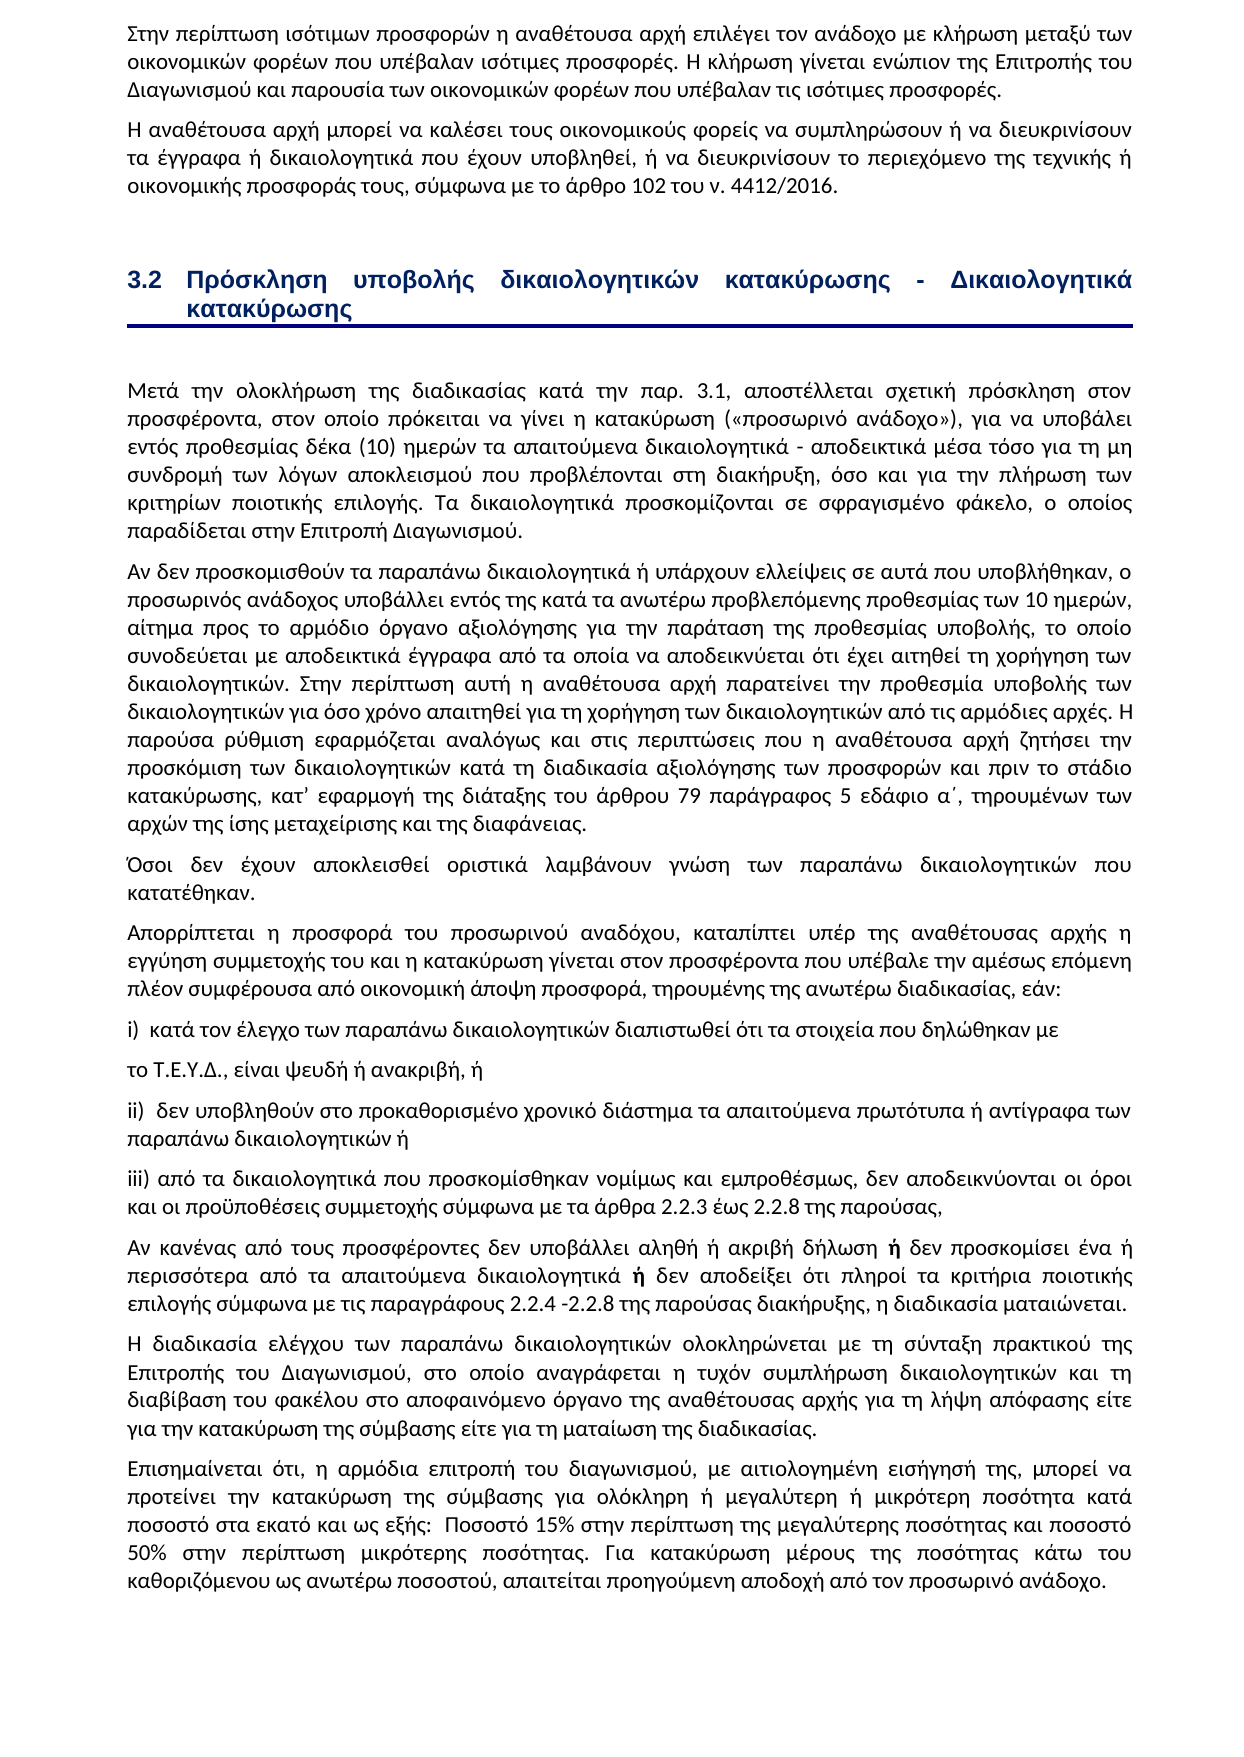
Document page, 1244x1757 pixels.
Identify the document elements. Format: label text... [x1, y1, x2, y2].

text το Τ.Ε.Υ.Δ., είναι ψευδή ή ανακριβή, ή [127, 1055, 1133, 1083]
text Η διαδικασία ελέγχου των παραπάνω δικαιολογητικών ολοκληρώνεται με τη σύνταξη πρακτικού της Επιτροπής του Διαγωνισμού, στο οποίο αναγράφεται η τυχόν συμπλήρωση δικαιολογητικών και τη διαβίβαση του φακέλου στο αποφαινόμενο όργανο της αναθέτουσας αρχής για τη λήψη απόφασης είτε για την κατακύρωση της σύμβασης είτε για τη ματαίωση της διαδικασίας. [127, 1329, 1133, 1442]
text i) κατά τον έλεγχο των παραπάνω δικαιολογητικών διαπιστωθεί ότι τα στοιχεία που δηλώθηκαν με [127, 1015, 1133, 1043]
text Επισημαίνεται ότι, η αρμόδια επιτροπή του διαγωνισμού, με αιτιολογημένη εισήγησή της, μπορεί να προτείνει την κατακύρωση της σύμβασης για ολόκληρη ή μεγαλύτερη ή μικρότερη ποσότητα κατά ποσοστό στα εκατό και ως εξής: Ποσοστό 15% στην περίπτωση της μεγαλύτερης ποσότητας και ποσοστό 50% στην περίπτωση μικρότερης ποσότητας. Για κατακύρωση μέρους της ποσότητας κάτω του καθοριζόμενου ως ανωτέρω ποσοστού, απαιτείται προηγούμενη αποδοχή από τον προσωρινό ανάδοχο. [127, 1454, 1133, 1594]
text Στην περίπτωση ισότιμων προσφορών η αναθέτουσα αρχή επιλέγει τον ανάδοχο με κλήρωση μεταξύ των οικονομικών φορέων που υπέβαλαν ισότιμες προσφορές. Η κλήρωση γίνεται ενώπιον της Επιτροπής του Διαγωνισμού και παρουσία των οικονομικών φορέων που υπέβαλαν τις ισότιμες προσφορές. [127, 19, 1133, 103]
text Αν κανένας από τους προσφέροντες δεν υποβάλλει αληθή ή ακριβή δήλωση ή δεν προσκομίσει ένα ή περισσότερα από τα απαιτούμενα δικαιολογητικά ή δεν αποδείξει ότι πληροί τα κριτήρια ποιοτικής επιλογής σύμφωνα με τις παραγράφους 2.2.4 -2.2.8 της παρούσας διακήρυξης, η διαδικασία ματαιώνεται. [127, 1233, 1133, 1317]
text Η αναθέτουσα αρχή μπορεί να καλέσει τους οικονομικούς φορείς να συμπληρώσουν ή να διευκρινίσουν τα έγγραφα ή δικαιολογητικά που έχουν υποβληθεί, ή να διευκρινίσουν το περιεχόμενο της τεχνικής ή οικονομικής προσφοράς τους, σύμφωνα με το άρθρο 102 του ν. 4412/2016. [127, 115, 1133, 199]
text Αν δεν προσκομισθούν τα παραπάνω δικαιολογητικά ή υπάρχουν ελλείψεις σε αυτά που υποβλήθηκαν, ο προσωρινός ανάδοχος υποβάλλει εντός της κατά τα ανωτέρω προβλεπόμενης προθεσμίας των 10 ημερών, αίτημα προς το αρμόδιο όργανο αξιολόγησης για την παράταση της προθεσμίας υποβολής, το οποίο συνοδεύεται µε αποδεικτικά έγγραφα από τα οποία να αποδεικνύεται ότι έχει αιτηθεί τη χορήγηση των δικαιολογητικών. Στην περίπτωση αυτή η αναθέτουσα αρχή παρατείνει την προθεσμία υποβολής των δικαιολογητικών για όσο χρόνο απαιτηθεί για τη χορήγηση των δικαιολογητικών από τις αρμόδιες αρχές. Η παρούσα ρύθμιση εφαρμόζεται αναλόγως και στις περιπτώσεις που η αναθέτουσα αρχή ζητήσει την προσκόμιση των δικαιολογητικών κατά τη διαδικασία αξιολόγησης των προσφορών και πριν το στάδιο κατακύρωσης, κατ’ εφαρμογή της διάταξης του άρθρου 79 παράγραφος 5 εδάφιο α΄, τηρουμένων των αρχών της ίσης μεταχείρισης και της διαφάνειας. [127, 557, 1133, 837]
text Μετά την ολοκλήρωση της διαδικασίας κατά την παρ. 3.1, αποστέλλεται σχετική πρόσκληση στον προσφέροντα, στον οποίο πρόκειται να γίνει η κατακύρωση («προσωρινό ανάδοχο»), για να υποβάλει εντός προθεσμίας δέκα (10) ημερών τα απαιτούμενα δικαιολογητικά - αποδεικτικά μέσα τόσο για τη μη συνδρομή των λόγων αποκλεισμού που προβλέπονται στη διακήρυξη, όσο και για την πλήρωση των κριτηρίων ποιοτικής επιλογής. Τα δικαιολογητικά προσκομίζονται σε σφραγισμένο φάκελο, ο οποίος παραδίδεται στην Επιτροπή Διαγωνισμού. [127, 376, 1133, 544]
text iii) από τα δικαιολογητικά που προσκομίσθηκαν νομίμως και εμπροθέσμως, δεν αποδεικνύονται οι όροι και οι προϋποθέσεις συμμετοχής σύμφωνα με τα άρθρα 2.2.3 έως 2.2.8 της παρούσας, [127, 1164, 1133, 1221]
text Όσοι δεν έχουν αποκλεισθεί οριστικά λαμβάνουν γνώση των παραπάνω δικαιολογητικών που κατατέθηκαν. [127, 850, 1133, 906]
subtitle 3.2 Πρόσκληση υποβολής δικαιολογητικών κατακύρωσης - Δικαιολογητικά κατακύρωσης [127, 265, 1133, 324]
text Απορρίπτεται η προσφορά του προσωρινού αναδόχου, καταπίπτει υπέρ της αναθέτουσας αρχής η εγγύηση συμμετοχής του και η κατακύρωση γίνεται στον προσφέροντα που υπέβαλε την αμέσως επόμενη πλέον συμφέρουσα από οικονομική άποψη προσφορά, τηρουμένης της ανωτέρω διαδικασίας, εάν: [127, 918, 1133, 1002]
text ii) δεν υποβληθούν στο προκαθορισμένο χρονικό διάστημα τα απαιτούμενα πρωτότυπα ή αντίγραφα των παραπάνω δικαιολογητικών ή [127, 1096, 1133, 1152]
